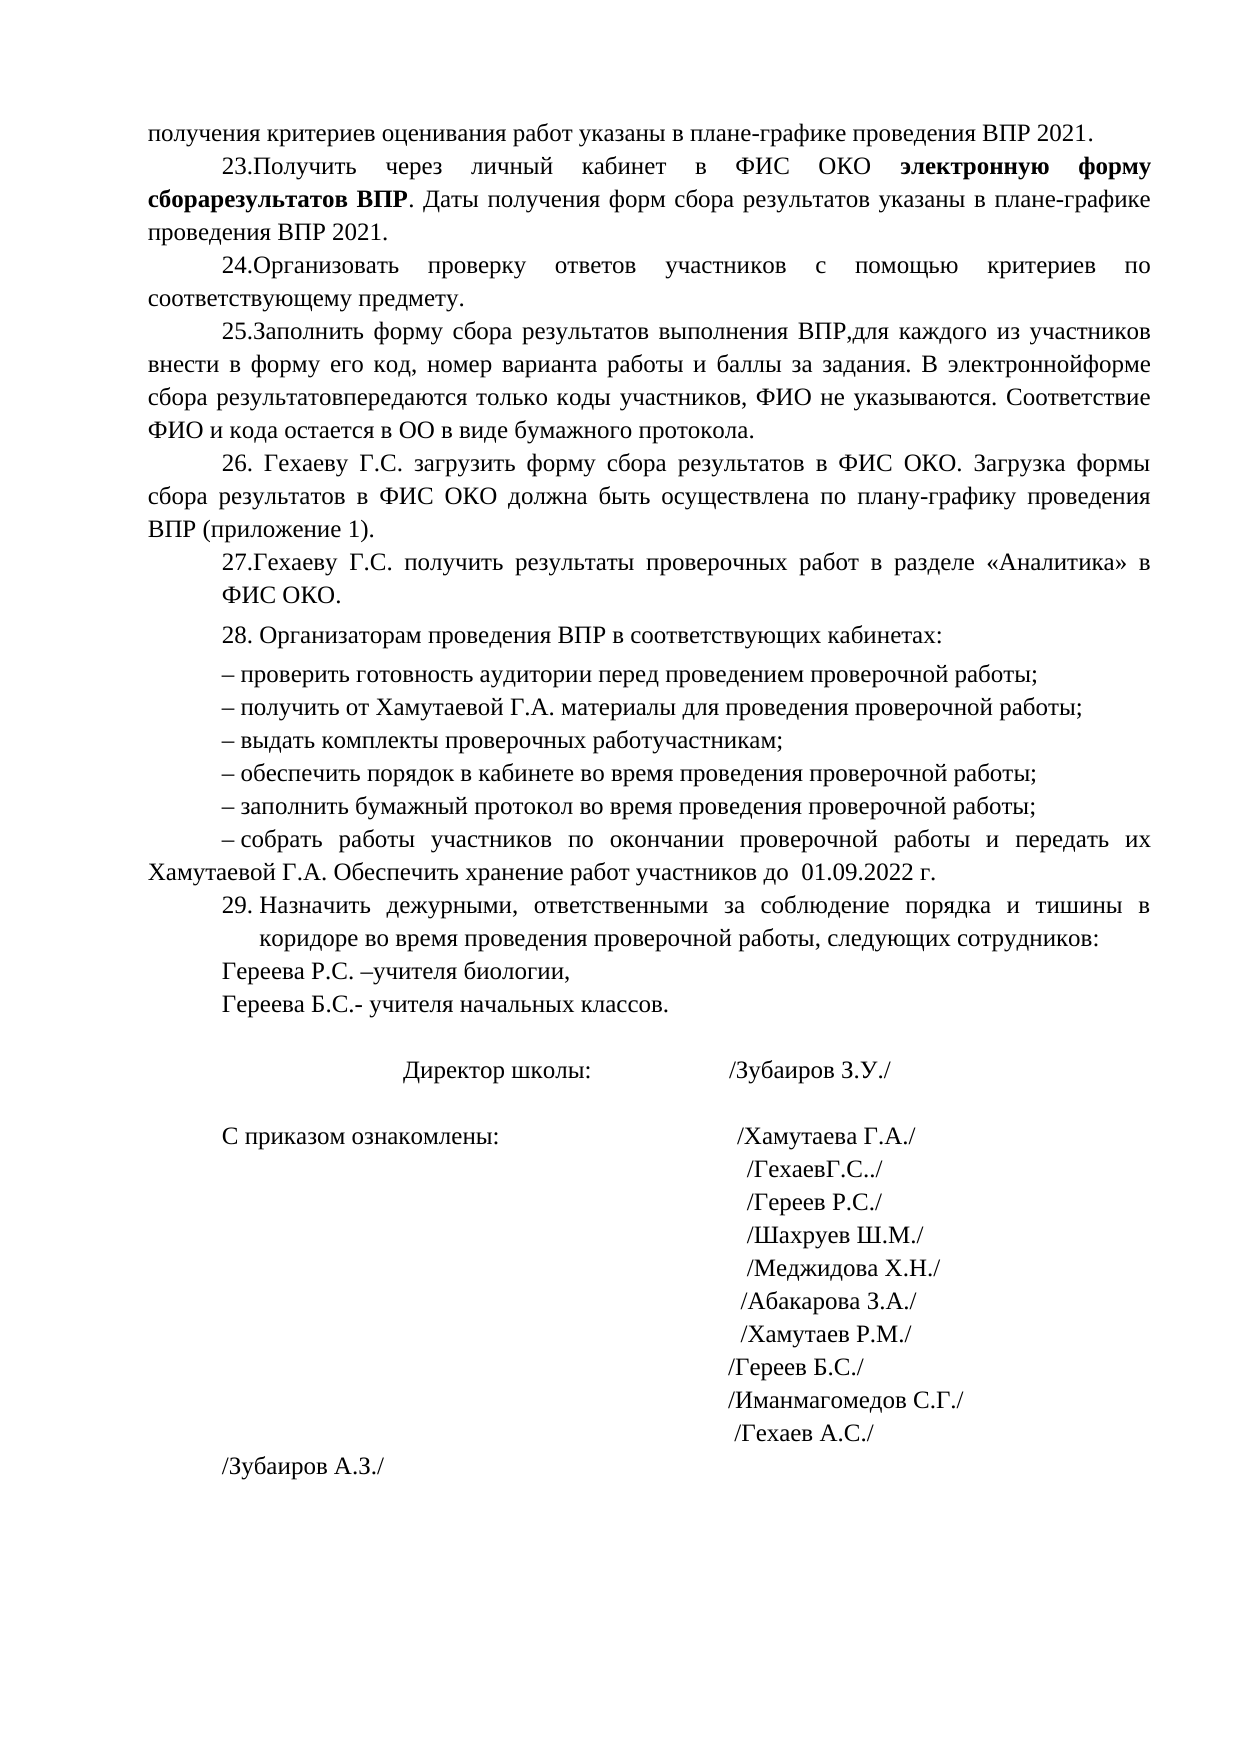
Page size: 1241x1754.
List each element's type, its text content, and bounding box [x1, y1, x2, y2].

text С приказом ознакомлены: /Хамутаева Г.А./ [148, 1121, 1152, 1150]
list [148, 118, 1152, 147]
text – собрать работы участников по окончании проверочной работы и передать их Хамутаевой Г.А. Обеспечить хранение работ участников до 01.09.2022 г. [148, 824, 1152, 886]
text /Зубаиров А.З./ [148, 1451, 1152, 1480]
text /Хамутаев Р.М./ [148, 1319, 1152, 1348]
text – выдать комплекты проверочных работучастникам; [148, 725, 1152, 754]
text – проверить готовность аудитории перед проведением проверочной работы; [148, 659, 1152, 688]
text /Меджидова Х.Н./ [148, 1253, 1152, 1282]
text /Иманмагомедов С.Г./ [148, 1385, 1152, 1414]
text 24.Организовать проверку ответов участников с помощью критериев по соответствующему предмету. [148, 250, 1152, 312]
list 25.Заполнить форму сбора результатов выполнения ВПР,для каждого из участников внести в форму его код, номер варианта работы и баллы за задания. В электроннойформе сбора результатовпередаются только коды участников, ФИО не указываются. Соответствие ФИО и кода остается в ОО в виде бумажного протокола. [148, 316, 1152, 444]
text /Гереев Р.С./ [148, 1187, 1152, 1216]
text Директор школы: /Зубаиров З.У./ [148, 1055, 1152, 1084]
text 28. Организаторам проведения ВПР в соответствующих кабинетах: [222, 620, 1152, 648]
text – заполнить бумажный протокол во время проведения проверочной работы; [148, 791, 1152, 820]
text /ГехаевГ.С../ [148, 1154, 1152, 1183]
text /Абакарова З.А./ [148, 1286, 1152, 1315]
text /Шахруев Ш.М./ [148, 1220, 1152, 1249]
list Гереева Б.С.- учителя начальных классов. [222, 989, 1152, 1018]
text – обеспечить порядок в кабинете во время проведения проверочной работы; [148, 758, 1152, 787]
list 26. Гехаеву Г.С. загрузить форму сбора результатов в ФИС ОКО. Загрузка формы сбора результатов в ФИС ОКО должна быть осуществлена по плану-графику проведения ВПР (приложение 1). [148, 448, 1152, 543]
list 23.Получить через личный кабинет в ФИС ОКО электронную форму сборарезультатов ВПР. Даты получения форм сбора результатов указаны в плане-графике проведения ВПР 2021. [148, 151, 1152, 246]
text 27.Гехаеву Г.С. получить результаты проверочных работ в разделе «Аналитика» в ФИС ОКО. [222, 547, 1152, 609]
text – получить от Хамутаевой Г.А. материалы для проведения проверочной работы; [148, 692, 1152, 721]
list Назначить дежурными, ответственными за соблюдение порядка и тишины в коридоре во время проведения проверочной работы, следующих сотрудников: [222, 890, 1152, 952]
text /Гереев Б.С./ [148, 1352, 1152, 1381]
list Гереева Р.С. –учителя биологии, [222, 956, 1152, 985]
text /Гехаев А.С./ [148, 1418, 1152, 1447]
